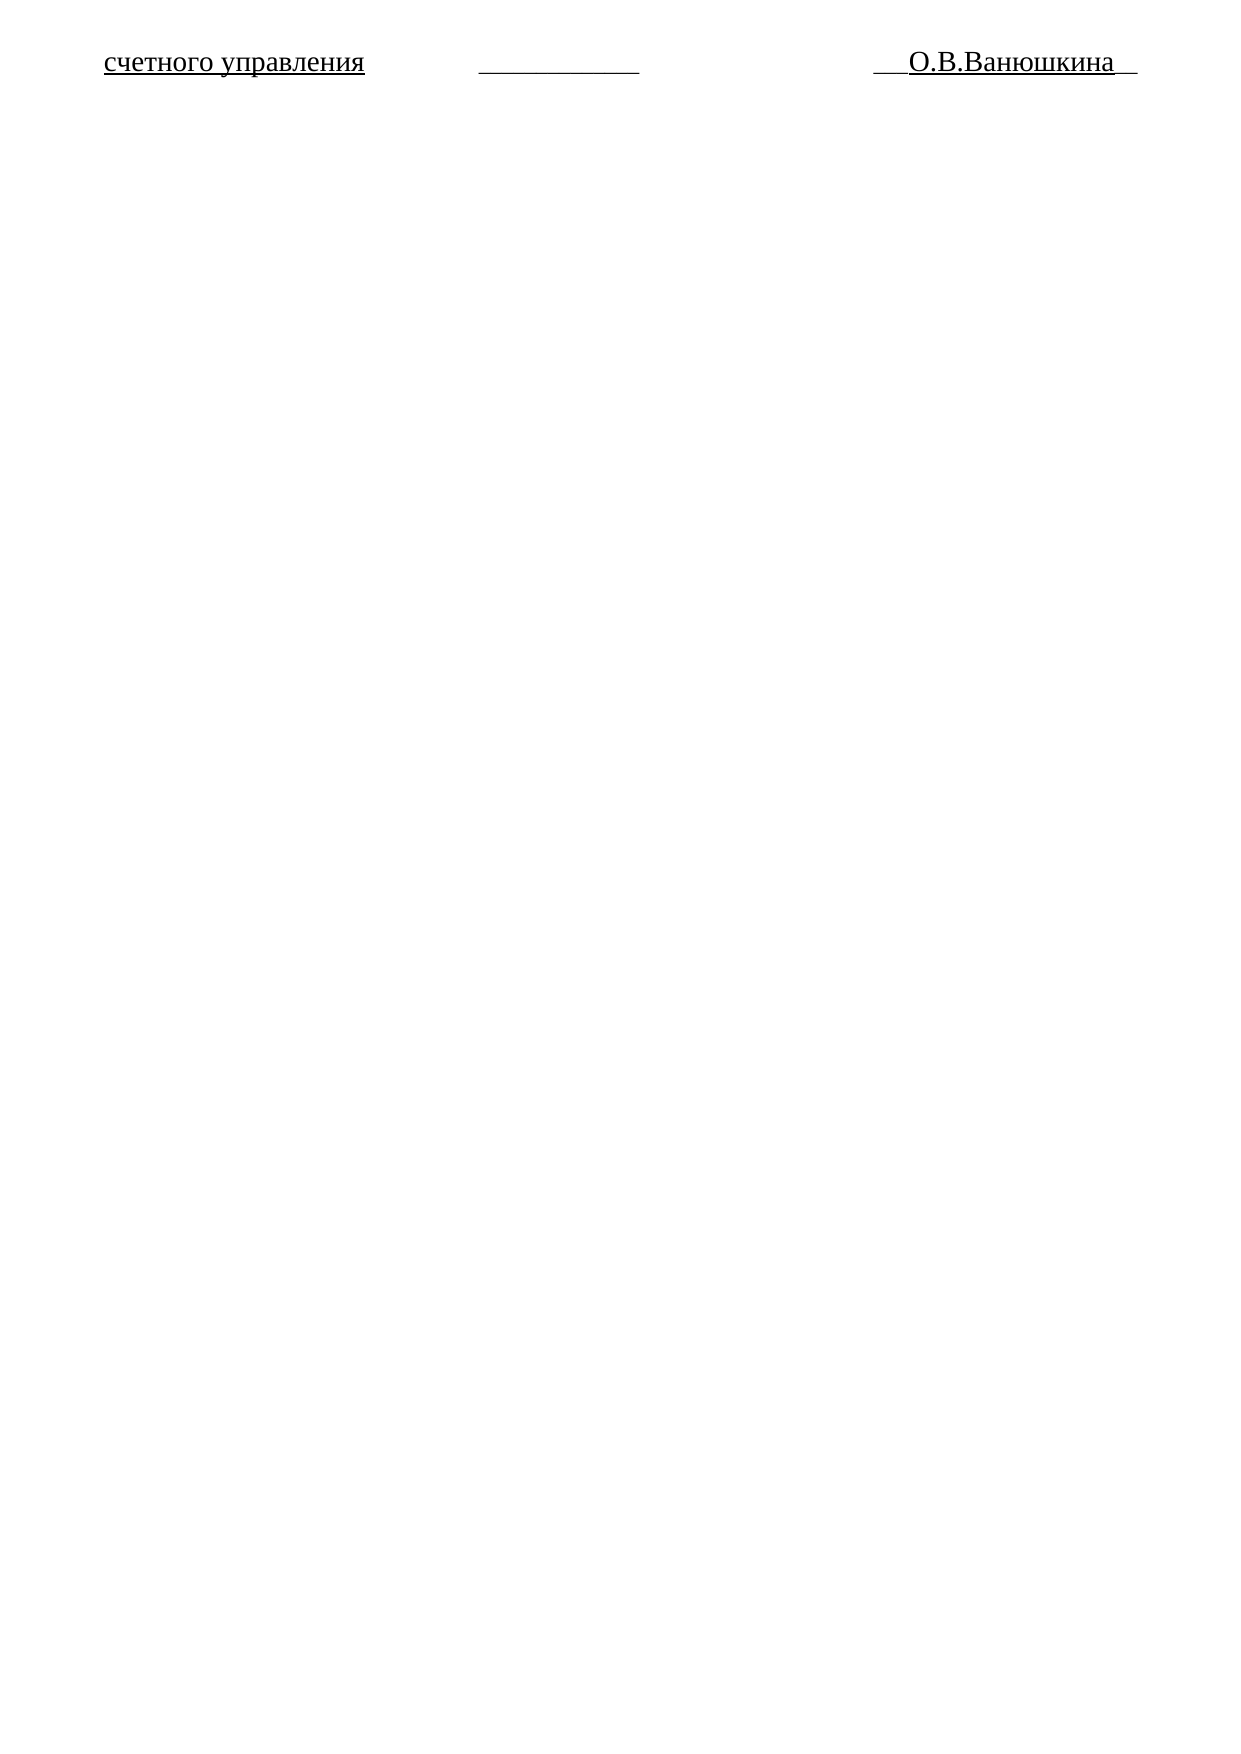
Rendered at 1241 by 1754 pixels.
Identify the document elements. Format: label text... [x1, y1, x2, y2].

text счетного управления ______________ ___О.В.Ванюшкина__ [103, 44, 1152, 78]
